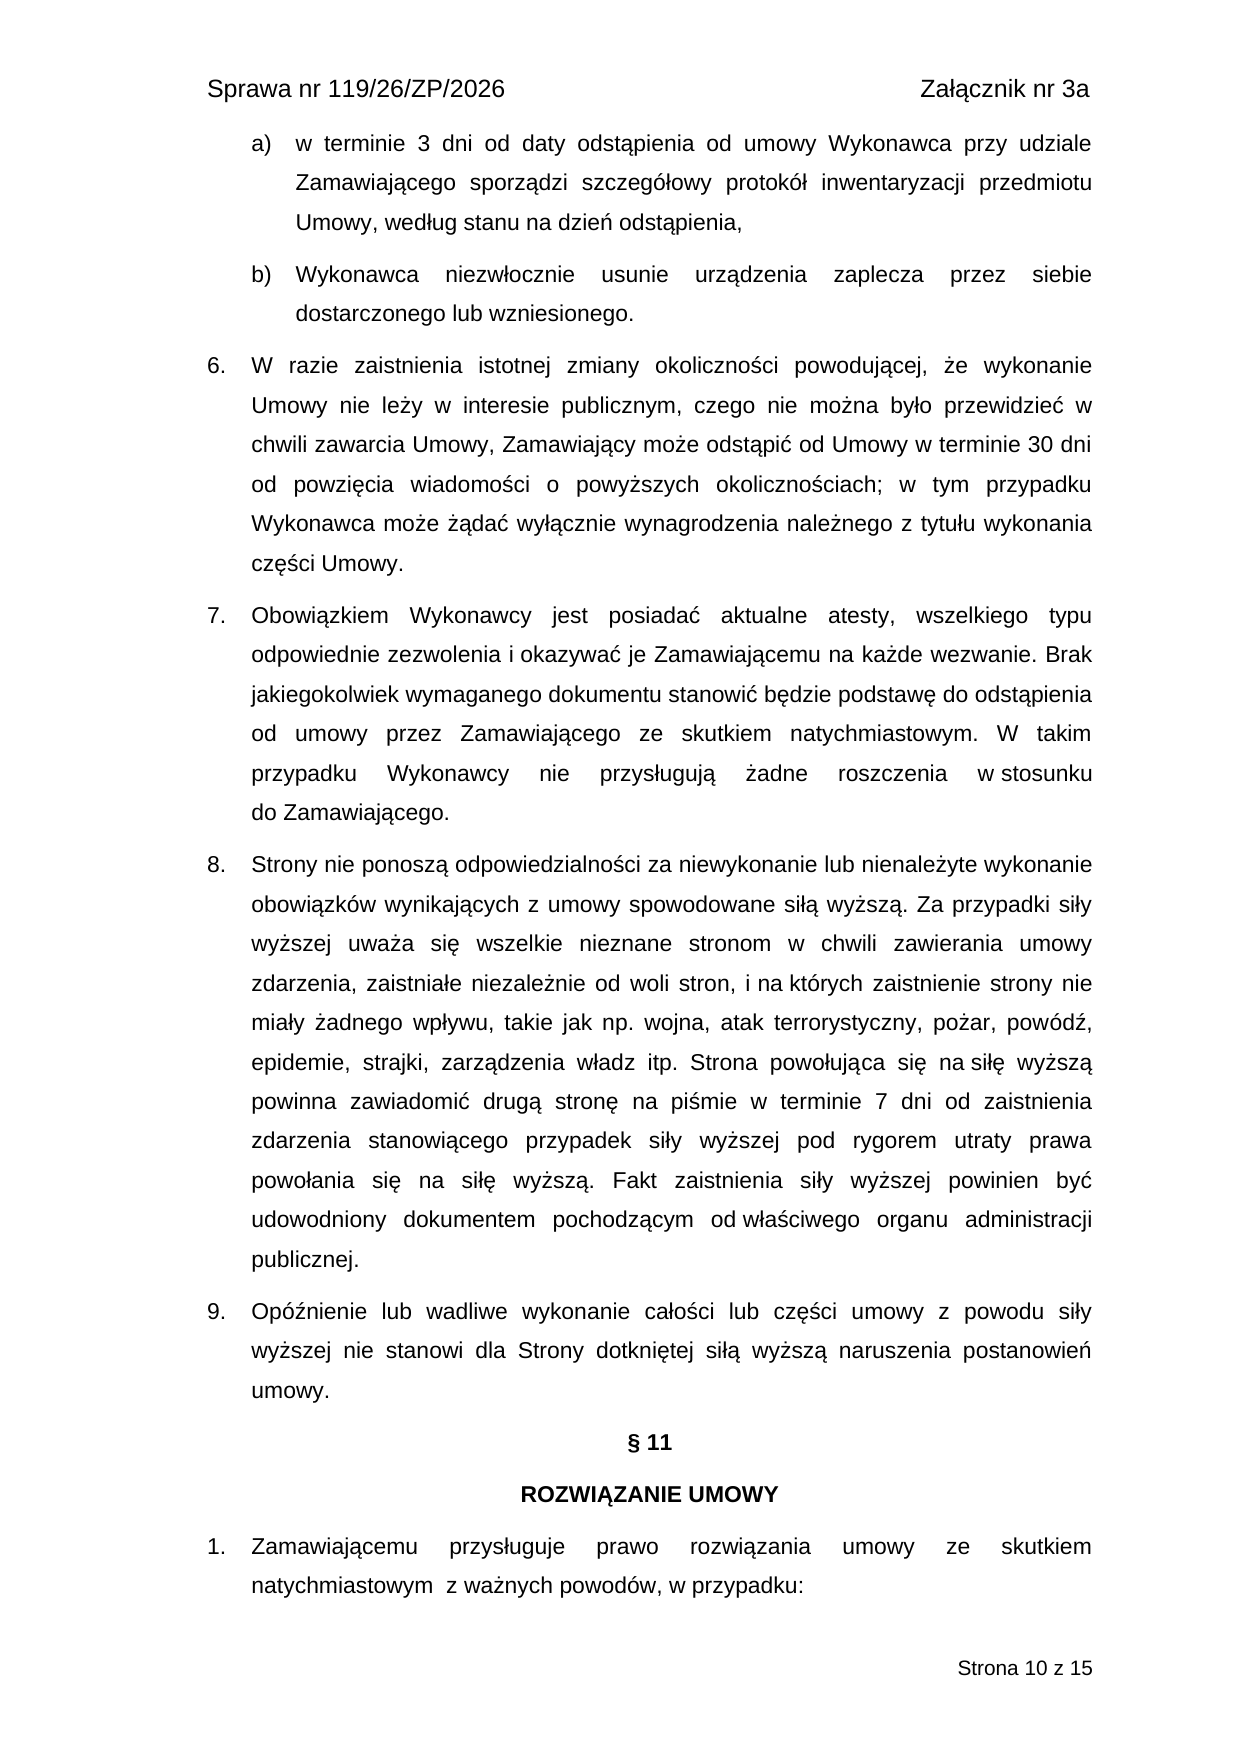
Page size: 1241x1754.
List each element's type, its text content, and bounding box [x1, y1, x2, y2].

list Zamawiającemu przysługuje prawo rozwiązania umowy ze skutkiem natychmiastowym z ważnych powodów, w przypadku: [207, 1533, 1092, 1598]
list Strony nie ponoszą odpowiedzialności za niewykonanie lub nienależyte wykonanie obowiązków wynikających z umowy spowodowane siłą wyższą. Za przypadki siły wyższej uważa się wszelkie nieznane stronom w chwili zawierania umowy zdarzenia, zaistniałe niezależnie od woli stron, i na których zaistnienie strony nie miały żadnego wpływu, takie jak np. wojna, atak terrorystyczny, pożar, powódź, epidemie, strajki, zarządzenia władz itp. Strona powołująca się na siłę wyższą powinna zawiadomić drugą stronę na piśmie w terminie 7 dni od zaistnienia zdarzenia stanowiącego przypadek siły wyższej pod rygorem utraty prawa powołania się na siłę wyższą. Fakt zaistnienia siły wyższej powinien być udowodniony dokumentem pochodzącym od właściwego organu administracji publicznej. [207, 851, 1092, 1272]
text § 11 [207, 1429, 1092, 1455]
text ROZWIĄZANIE UMOWY [207, 1481, 1092, 1507]
list w terminie 3 dni od daty odstąpienia od umowy Wykonawca przy udziale Zamawiającego sporządzi szczegółowy protokół inwentaryzacji przedmiotu Umowy, według stanu na dzień odstąpienia, [251, 130, 1092, 235]
list Wykonawca niezwłocznie usunie urządzenia zaplecza przez siebie dostarczonego lub wzniesionego. [251, 261, 1092, 327]
list Opóźnienie lub wadliwe wykonanie całości lub części umowy z powodu siły wyższej nie stanowi dla Strony dotkniętej siłą wyższą naruszenia postanowień umowy. [207, 1298, 1092, 1403]
list Obowiązkiem Wykonawcy jest posiadać aktualne atesty, wszelkiego typu odpowiednie zezwolenia i okazywać je Zamawiającemu na każde wezwanie. Brak jakiegokolwiek wymaganego dokumentu stanowić będzie podstawę do odstąpienia od umowy przez Zamawiającego ze skutkiem natychmiastowym. W takim przypadku Wykonawcy nie przysługują żadne roszczenia w stosunku do Zamawiającego. [207, 602, 1092, 825]
list W razie zaistnienia istotnej zmiany okoliczności powodującej, że wykonanie Umowy nie leży w interesie publicznym, czego nie można było przewidzieć w chwili zawarcia Umowy, Zamawiający może odstąpić od Umowy w terminie 30 dni od powzięcia wiadomości o powyższych okolicznościach; w tym przypadku Wykonawca może żądać wyłącznie wynagrodzenia należnego z tytułu wykonania części Umowy. [207, 352, 1092, 576]
